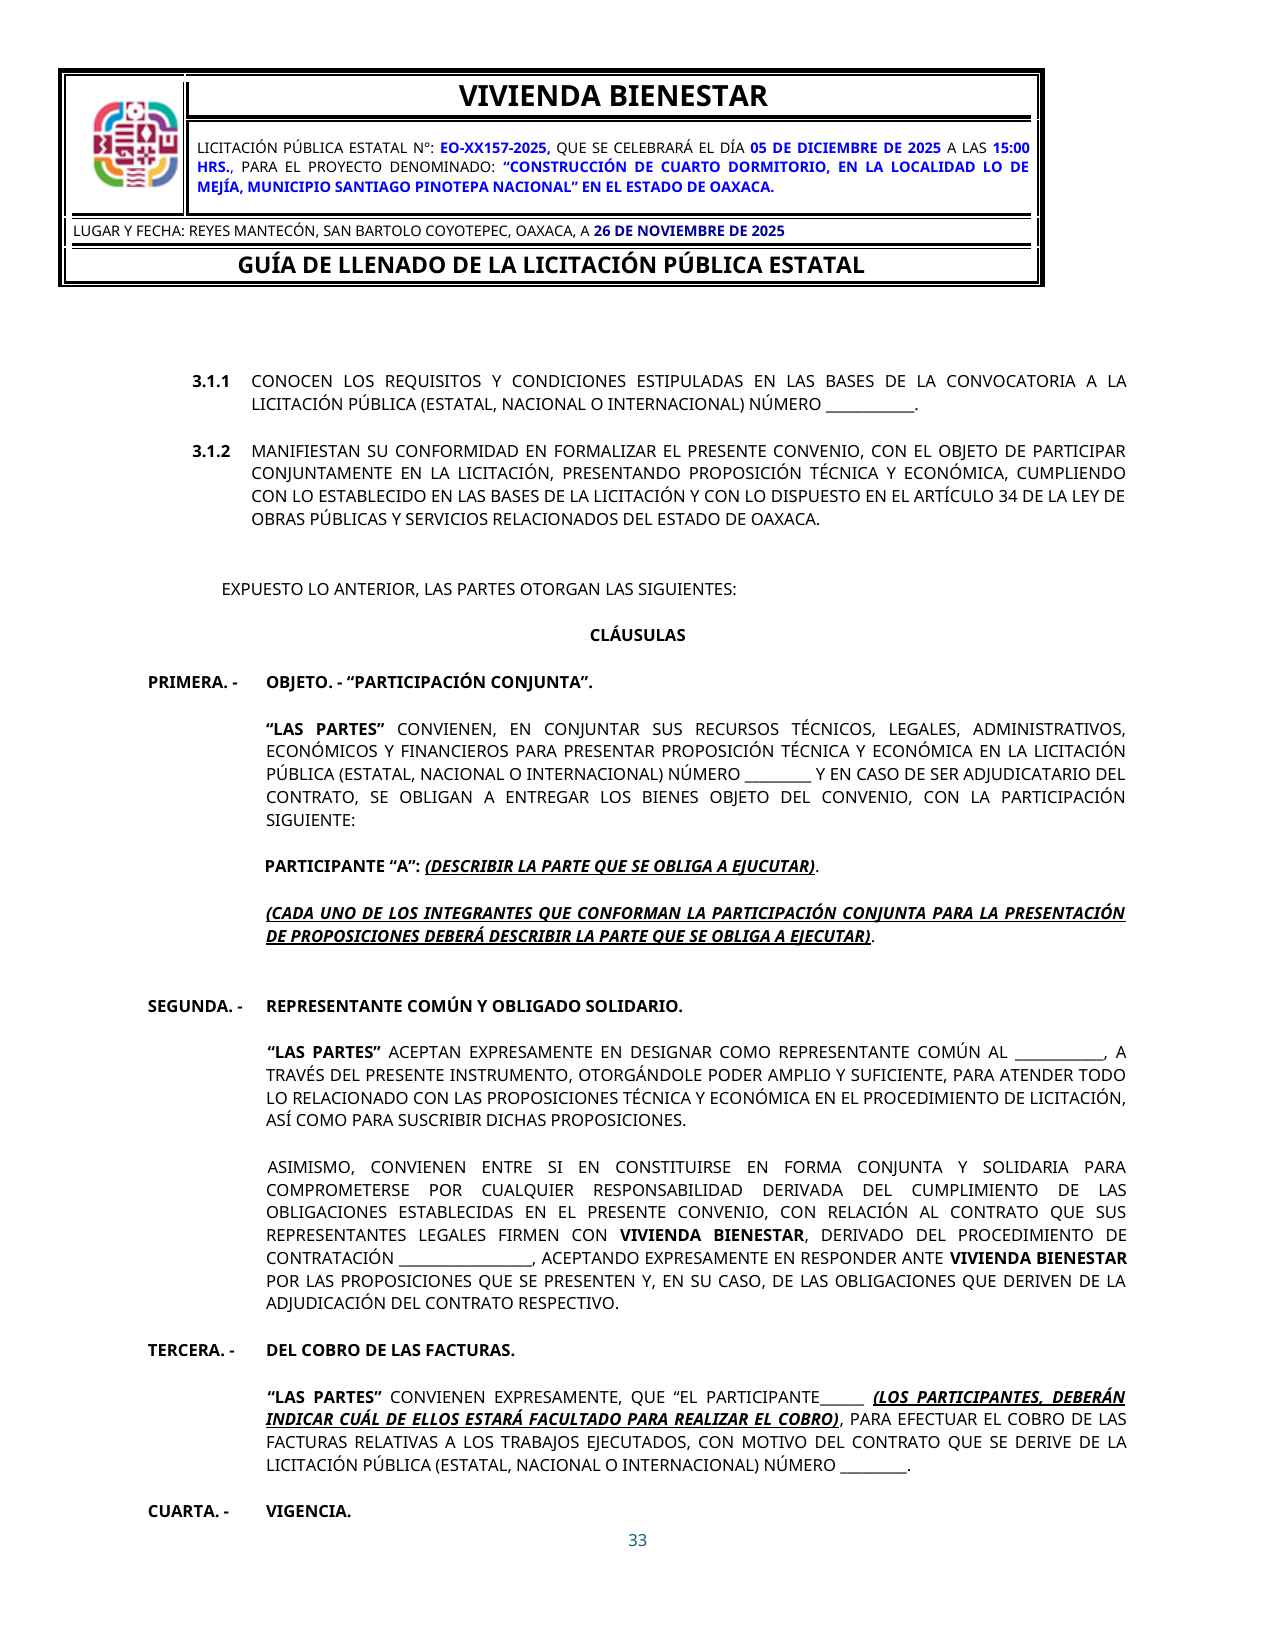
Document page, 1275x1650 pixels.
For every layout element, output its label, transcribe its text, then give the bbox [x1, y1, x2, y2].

text “LAS PARTES” CONVIENEN EXPRESAMENTE, QUE “EL PARTICIPANTE______ (LOS PARTICIPANTES, DEBERÁN INDICAR CUÁL DE ELLOS ESTARÁ FACULTADO PARA REALIZAR EL COBRO), PARA EFECTUAR EL COBRO DE LAS FACTURAS RELATIVAS A LOS TRABAJOS EJECUTADOS, CON MOTIVO DEL CONTRATO QUE SE DERIVE DE LA LICITACIÓN PÚBLICA (ESTATAL, NACIONAL O INTERNACIONAL) NÚMERO _________. [266, 1385, 1127, 1476]
text “LAS PARTES” CONVIENEN, EN CONJUNTAR SUS RECURSOS TÉCNICOS, LEGALES, ADMINISTRATIVOS, ECONÓMICOS Y FINANCIEROS PARA PRESENTAR PROPOSICIÓN TÉCNICA Y ECONÓMICA EN LA LICITACIÓN PÚBLICA (ESTATAL, NACIONAL O INTERNACIONAL) NÚMERO _________ Y EN CASO DE SER ADJUDICATARIO DEL CONTRATO, SE OBLIGAN A ENTREGAR LOS BIENES OBJETO DEL CONVENIO, CON LA PARTICIPACIÓN SIGUIENTE: [266, 717, 1127, 831]
text CUARTA. - VIGENCIA. [148, 1500, 1127, 1523]
text (CADA UNO DE LOS INTEGRANTES QUE CONFORMAN LA PARTICIPACIÓN CONJUNTA PARA LA PRESENTACIÓN DE PROPOSICIONES DEBERÁ DESCRIBIR LA PARTE QUE SE OBLIGA A EJECUTAR). [266, 901, 1127, 947]
text “LAS PARTES” ACEPTAN EXPRESAMENTE EN DESIGNAR COMO REPRESENTANTE COMÚN AL ____________, A TRAVÉS DEL PRESENTE INSTRUMENTO, OTORGÁNDOLE PODER AMPLIO Y SUFICIENTE, PARA ATENDER TODO LO RELACIONADO CON LAS PROPOSICIONES TÉCNICA Y ECONÓMICA EN EL PROCEDIMIENTO DE LICITACIÓN, ASÍ COMO PARA SUSCRIBIR DICHAS PROPOSICIONES. [266, 1041, 1127, 1132]
list CONOCEN LOS REQUISITOS Y CONDICIONES ESTIPULADAS EN LAS BASES DE LA CONVOCATORIA A LA LICITACIÓN PÚBLICA (ESTATAL, NACIONAL O INTERNACIONAL) NÚMERO ____________. [192, 370, 1127, 415]
text PARTICIPANTE “A”: (DESCRIBIR LA PARTE QUE SE OBLIGA A EJUCUTAR). [264, 855, 1127, 877]
text TERCERA. - DEL COBRO DE LAS FACTURAS. [148, 1338, 1127, 1361]
picture [82, 93, 183, 193]
picture [184, 93, 189, 193]
text SEGUNDA. - REPRESENTANTE COMÚN Y OBLIGADO SOLIDARIO. [148, 994, 1127, 1017]
text CLÁUSULAS [148, 624, 1127, 647]
text EXPUESTO LO ANTERIOR, LAS PARTES OTORGAN LAS SIGUIENTES: [221, 577, 1127, 600]
text PRIMERA. - OBJETO. - “PARTICIPACIÓN CONJUNTA”. [148, 671, 1127, 693]
text ASIMISMO, CONVIENEN ENTRE SI EN CONSTITUIRSE EN FORMA CONJUNTA Y SOLIDARIA PARA COMPROMETERSE POR CUALQUIER RESPONSABILIDAD DERIVADA DEL CUMPLIMIENTO DE LAS OBLIGACIONES ESTABLECIDAS EN EL PRESENTE CONVENIO, CON RELACIÓN AL CONTRATO QUE SUS REPRESENTANTES LEGALES FIRMEN CON VIVIENDA BIENESTAR, DERIVADO DEL PROCEDIMIENTO DE CONTRATACIÓN __________________, ACEPTANDO EXPRESAMENTE EN RESPONDER ANTE VIVIENDA BIENESTAR POR LAS PROPOSICIONES QUE SE PRESENTEN Y, EN SU CASO, DE LAS OBLIGACIONES QUE DERIVEN DE LA ADJUDICACIÓN DEL CONTRATO RESPECTIVO. [266, 1156, 1127, 1314]
text 3.1.2 MANIFIESTAN SU CONFORMIDAD EN FORMALIZAR EL PRESENTE CONVENIO, CON EL OBJETO DE PARTICIPAR CONJUNTAMENTE EN LA LICITACIÓN, PRESENTANDO PROPOSICIÓN TÉCNICA Y ECONÓMICA, CUMPLIENDO CON LO ESTABLECIDO EN LAS BASES DE LA LICITACIÓN Y CON LO DISPUESTO EN EL ARTÍCULO 34 DE LA LEY DE OBRAS PÚBLICAS Y SERVICIOS RELACIONADOS DEL ESTADO DE OAXACA. [192, 439, 1127, 530]
